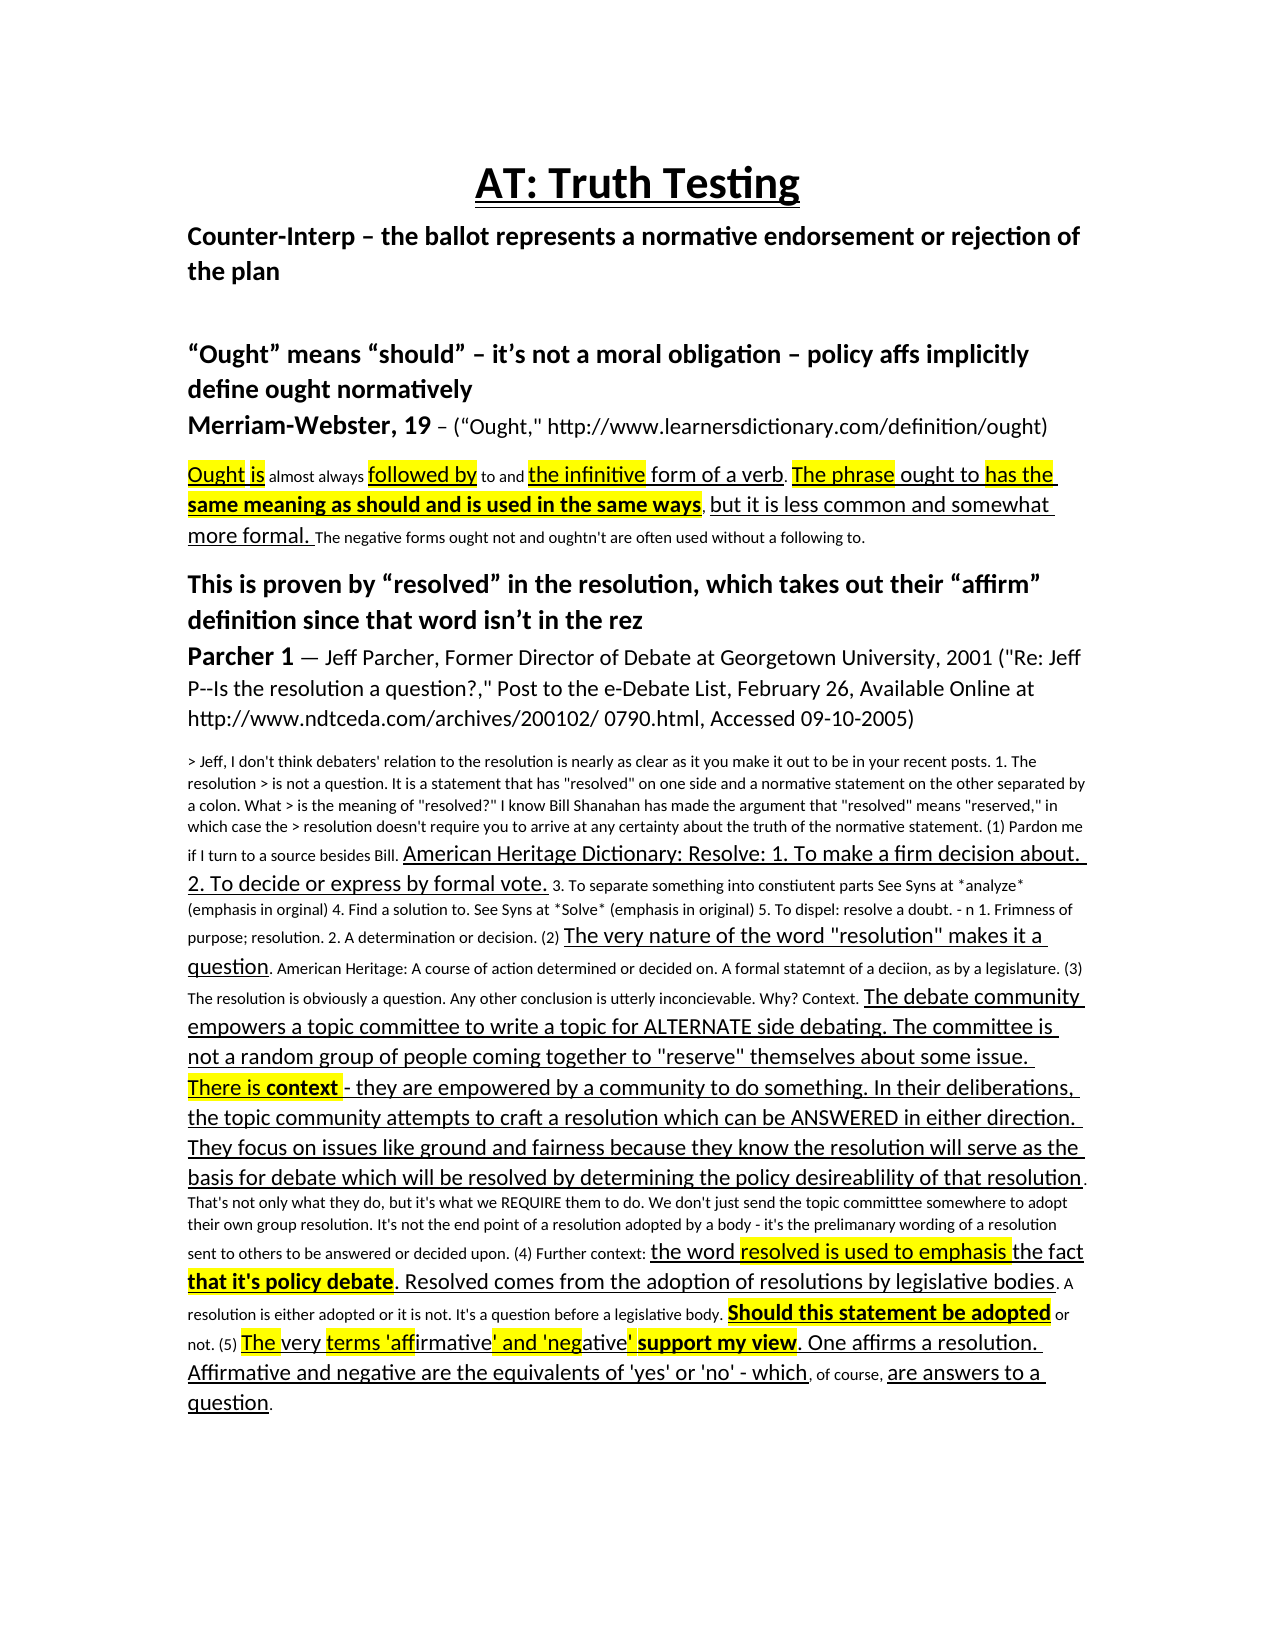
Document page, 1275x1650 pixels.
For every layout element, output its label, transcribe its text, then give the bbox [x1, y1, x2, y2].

text Merriam-Webster, 19 – (“Ought," http://www.learnersdictionary.com/definition/ought) [187, 408, 1087, 441]
text Ought is almost always followed by to and the infinitive form of a verb. The phrase ought to has the same meaning as should and is used in the same ways, but it is less common and somewhat more formal. The negative forms ought not and oughtn't are often used without a following to. [187, 460, 1087, 549]
subtitle Counter-Interp – the ballot represents a normative endorsement or rejection of the plan [187, 219, 1087, 287]
text Parcher 1 — Jeff Parcher, Former Director of Debate at Georgetown University, 2001 ("Re: Jeff P--Is the resolution a question?," Post to the e-Debate List, February 26, Available Online at http://www.ndtceda.com/archives/200102/ 0790.html, Accessed 09-10-2005) [187, 639, 1087, 732]
subtitle AT: Truth Testing [187, 154, 1087, 210]
subtitle This is proven by “resolved” in the resolution, which takes out their “affirm” definition since that word isn’t in the rez [187, 568, 1087, 636]
subtitle “Ought” means “should” – it’s not a moral obligation – policy affs implicitly define ought normatively [187, 337, 1087, 405]
text > Jeff, I don't think debaters' relation to the resolution is nearly as clear as it you make it out to be in your recent posts. 1. The resolution > is not a question. It is a statement that has "resolved" on one side and a normative statement on the other separated by a colon. What > is the meaning of "resolved?" I know Bill Shanahan has made the argument that "resolved" means "reserved," in which case the > resolution doesn't require you to arrive at any certainty about the truth of the normative statement. (1) Pardon me if I turn to a source besides Bill. American Heritage Dictionary: Resolve: 1. To make a firm decision about. 2. To decide or express by formal vote. 3. To separate something into constiutent parts See Syns at *analyze* (emphasis in orginal) 4. Find a solution to. See Syns at *Solve* (emphasis in original) 5. To dispel: resolve a doubt. - n 1. Frimness of purpose; resolution. 2. A determination or decision. (2) The very nature of the word "resolution" makes it a question. American Heritage: A course of action determined or decided on. A formal statemnt of a deciion, as by a legislature. (3) The resolution is obviously a question. Any other conclusion is utterly inconcievable. Why? Context. The debate community empowers a topic committee to write a topic for ALTERNATE side debating. The committee is not a random group of people coming together to "reserve" themselves about some issue. There is context - they are empowered by a community to do something. In their deliberations, the topic community attempts to craft a resolution which can be ANSWERED in either direction. They focus on issues like ground and fairness because they know the resolution will serve as the basis for debate which will be resolved by determining the policy desireablility of that resolution. That's not only what they do, but it's what we REQUIRE them to do. We don't just send the topic committtee somewhere to adopt their own group resolution. It's not the end point of a resolution adopted by a body - it's the prelimanary wording of a resolution sent to others to be answered or decided upon. (4) Further context: the word resolved is used to emphasis the fact that it's policy debate. Resolved comes from the adoption of resolutions by legislative bodies. A resolution is either adopted or it is not. It's a question before a legislative body. Should this statement be adopted or not. (5) The very terms 'affirmative' and 'negative' support my view. One affirms a resolution. Affirmative and negative are the equivalents of 'yes' or 'no' - which, of course, are answers to a question. [187, 751, 1087, 1416]
